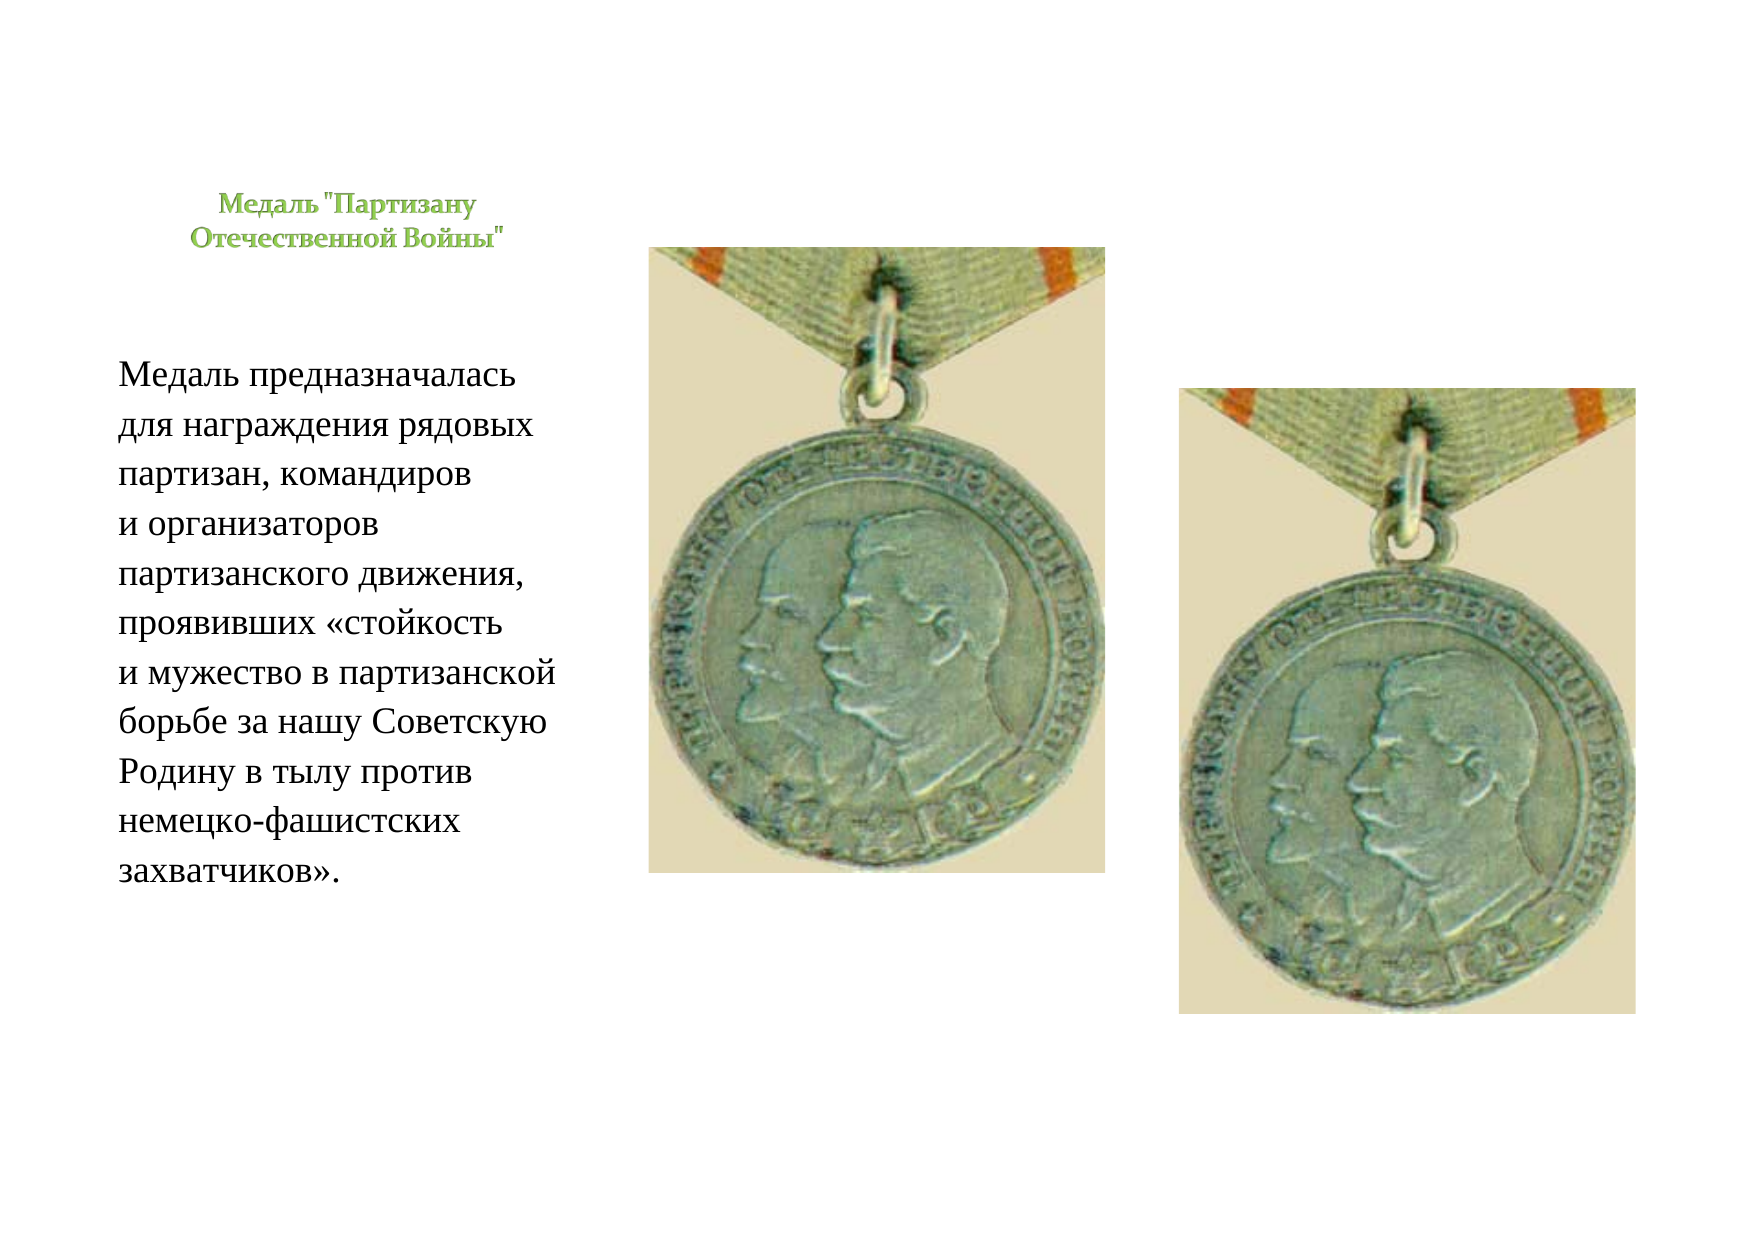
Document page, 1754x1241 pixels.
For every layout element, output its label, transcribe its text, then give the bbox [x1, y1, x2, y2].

text Медаль предназначалась для награждения рядовых партизан, командиров и организаторов партизанского движения, проявивших «стойкость и мужество в партизанской борьбе за нашу Советскую Родину в тылу против немецко-фашистских захватчиков». [118, 352, 575, 891]
picture [118, 177, 575, 257]
picture [1178, 388, 1636, 1014]
picture [648, 247, 1106, 873]
